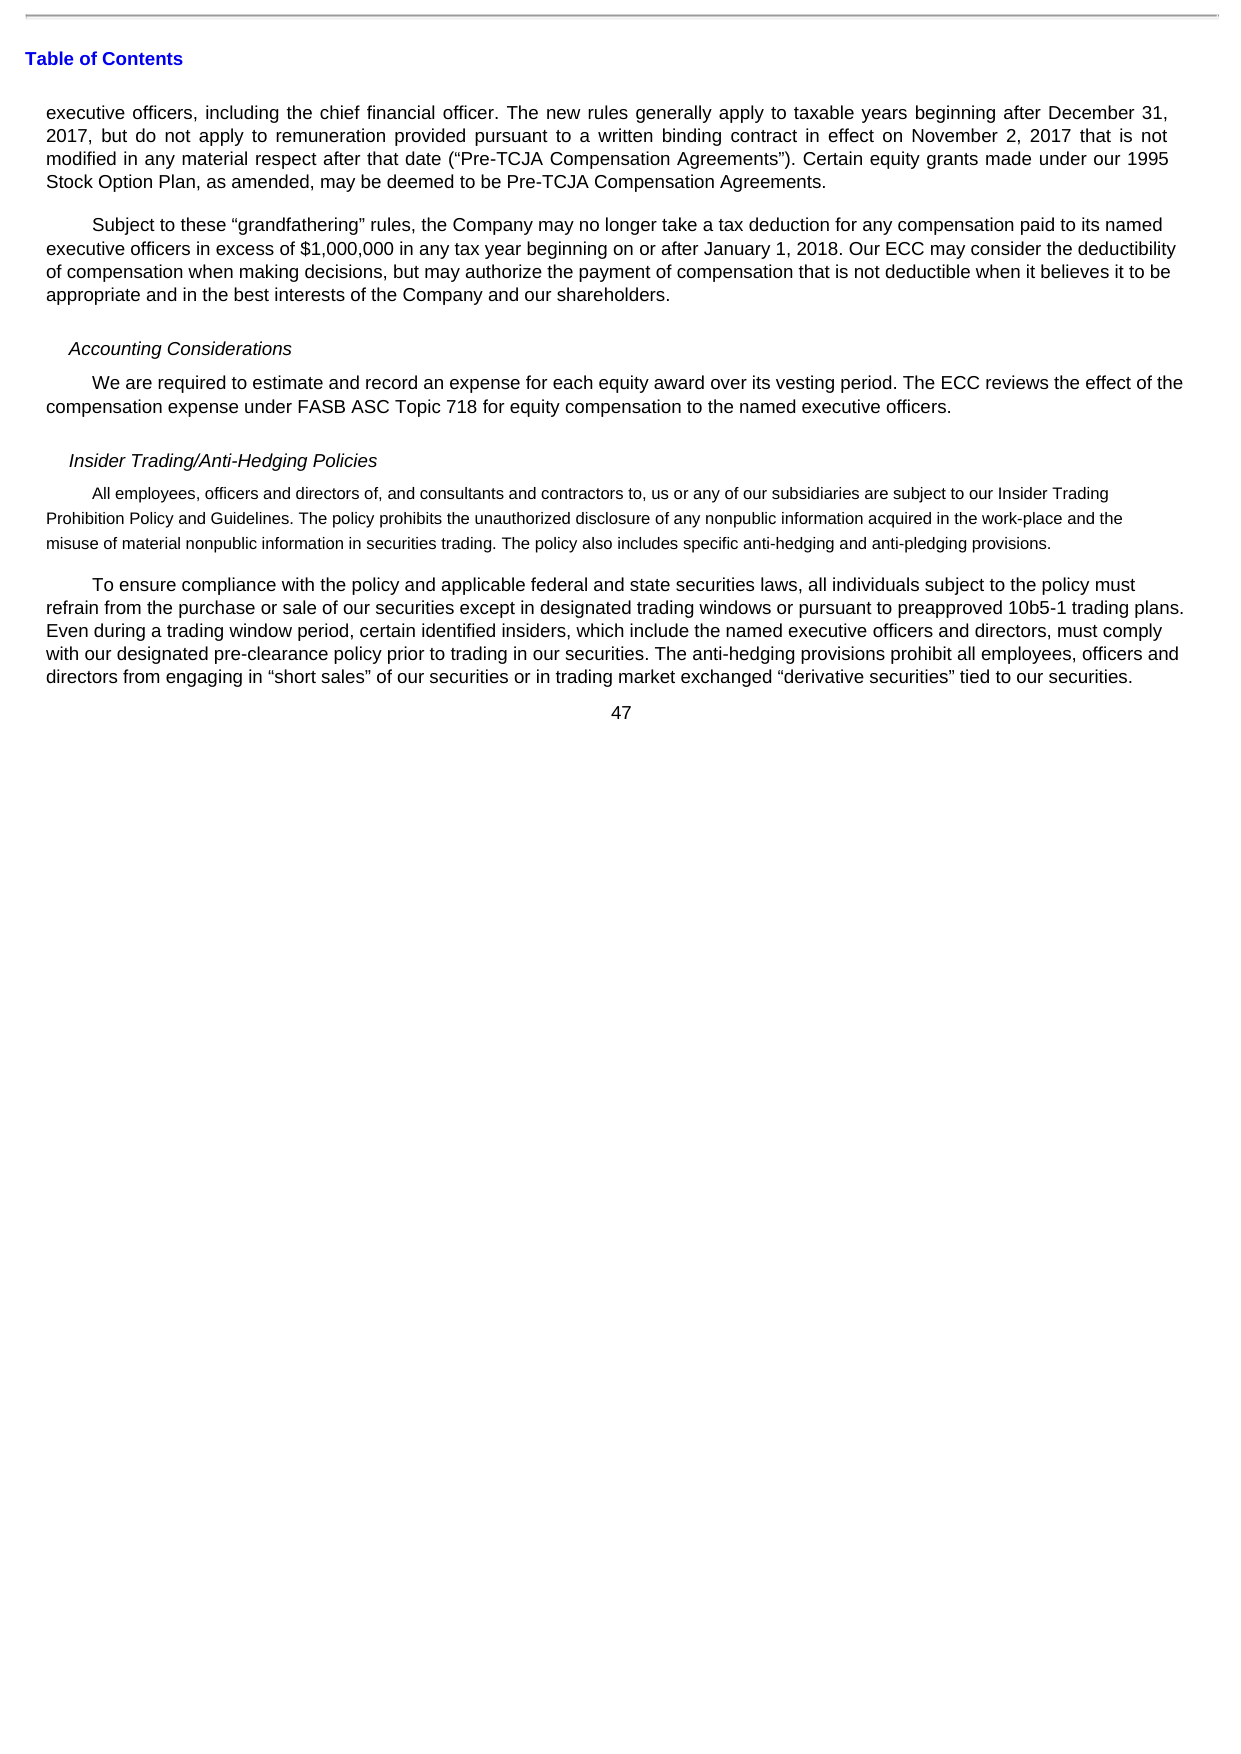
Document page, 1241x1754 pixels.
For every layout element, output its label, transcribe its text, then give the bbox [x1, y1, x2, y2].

text Accounting Considerations [69, 338, 1190, 359]
text Insider Trading/Anti-Hedging Policies [69, 450, 1190, 472]
text executive officers, including the chief financial officer. The new rules generally apply to taxable years beginning after December 31, 2017, but do not apply to remuneration provided pursuant to a written binding contract in effect on November 2, 2017 that is not modified in any material respect after that date (“Pre-TCJA Compensation Agreements”). Certain equity grants made under our 1995 Stock Option Plan, as amended, may be deemed to be Pre-TCJA Compensation Agreements. [46, 102, 1169, 193]
text All employees, officers and directors of, and consultants and contractors to, us or any of our subsidiaries are subject to our Insider Trading Prohibition Policy and Guidelines. The policy prohibits the unauthorized disclosure of any nonpublic information acquired in the work-place and the misuse of material nonpublic information in securities trading. The policy also includes specific anti-hedging and anti-pledging provisions. [46, 484, 1163, 553]
text Table of Contents [25, 48, 1190, 69]
text We are required to estimate and record an expense for each equity award over its vesting period. The ECC reviews the effect of the compensation expense under FASB ASC Topic 718 for equity compensation to the named executive officers. [46, 371, 1184, 418]
picture [23, 14, 1220, 21]
text 47 [25, 702, 1217, 723]
text To ensure compliance with the policy and applicable federal and state securities laws, all individuals subject to the policy must refrain from the purchase or sale of our securities except in designated trading windows or pursuant to preapproved 10b5-1 trading plans. Even during a trading window period, certain identified insiders, which include the named executive officers and directors, must comply with our designated pre-clearance policy prior to trading in our securities. The anti-hedging provisions prohibit all employees, officers and directors from engaging in “short sales” of our securities or in trading market exchanged “derivative securities” tied to our securities. [46, 574, 1190, 687]
text Subject to these “grandfathering” rules, the Company may no longer take a tax deduction for any compensation paid to its named executive officers in excess of $1,000,000 in any tax year beginning on or after January 1, 2018. Our ECC may consider the deductibility of compensation when making decisions, but may authorize the payment of compensation that is not deductible when it believes it to be appropriate and in the best interests of the Company and our shareholders. [46, 214, 1184, 305]
